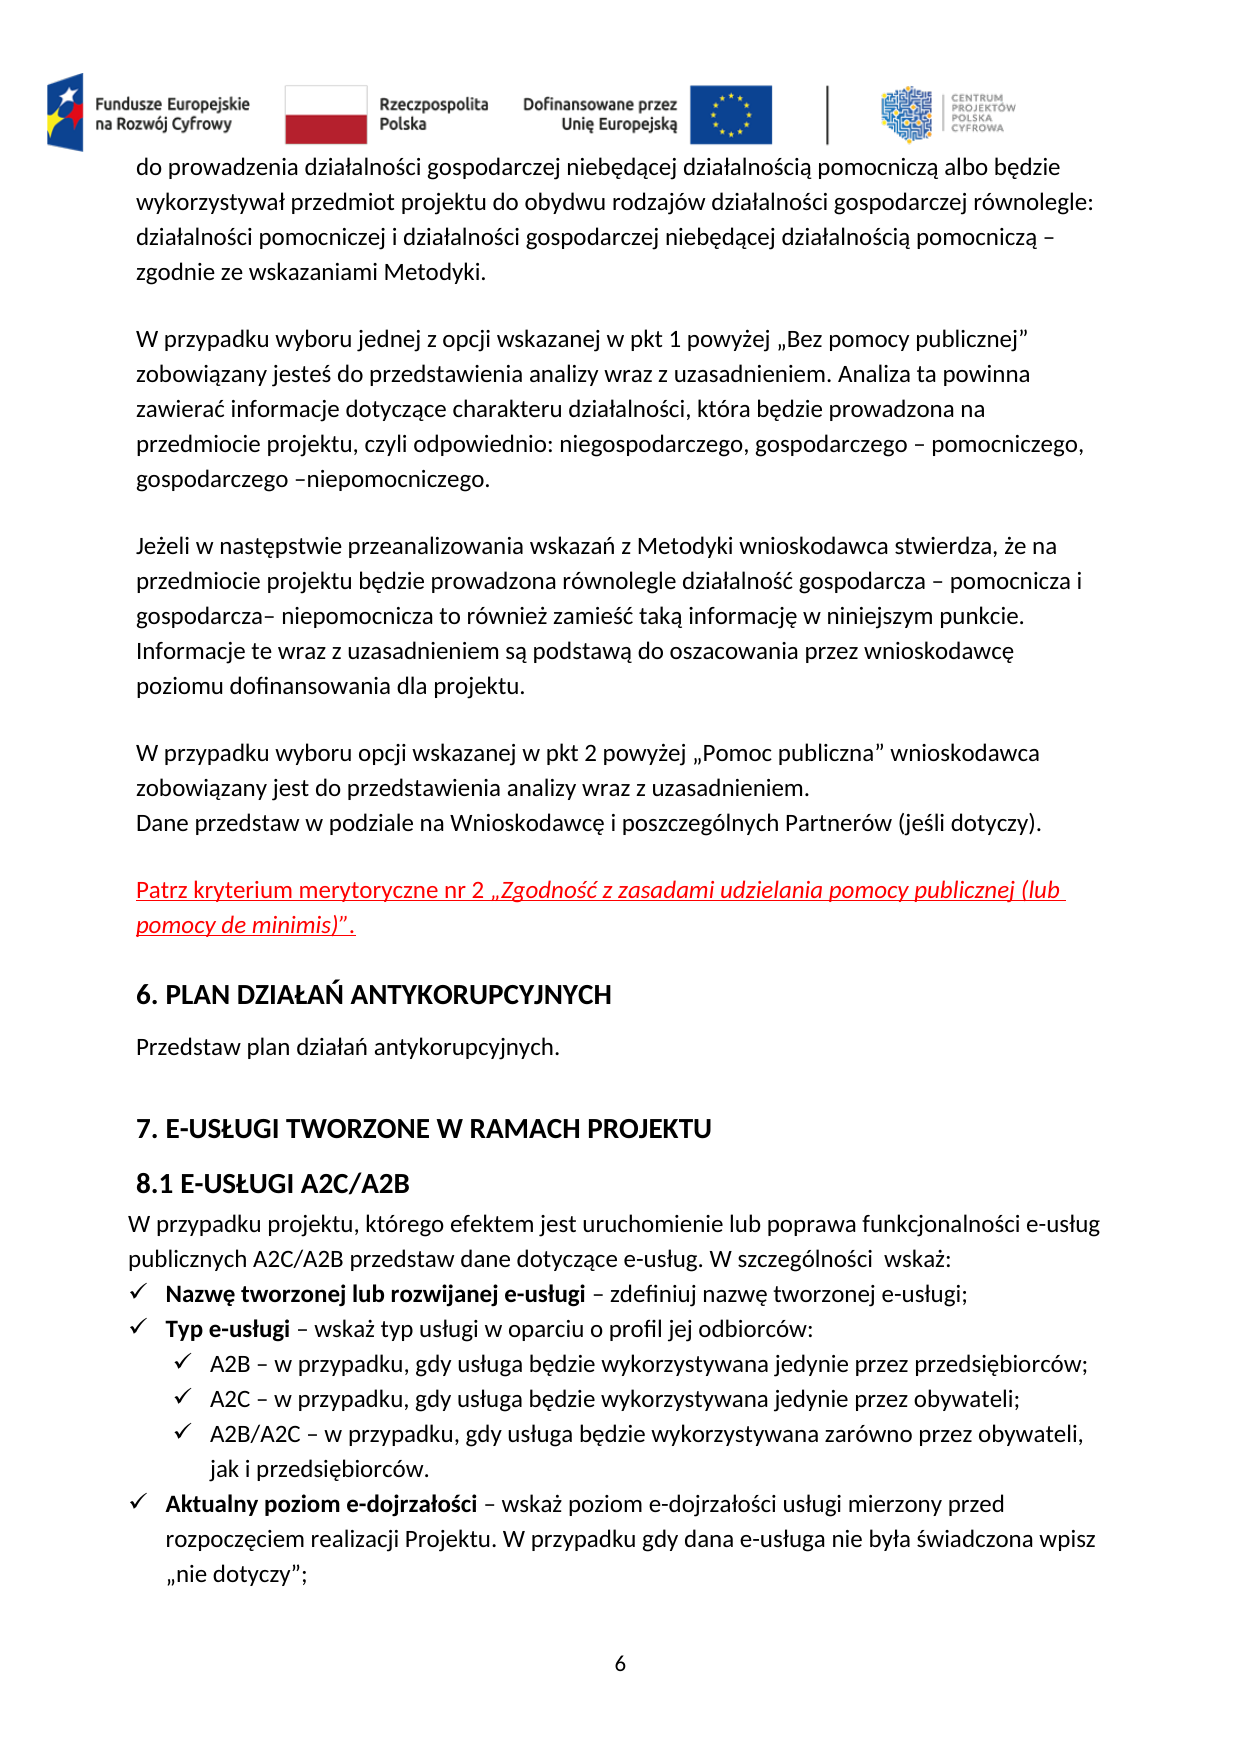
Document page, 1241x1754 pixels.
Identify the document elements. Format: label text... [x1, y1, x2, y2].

text W przypadku projektu, którego efektem jest uruchomienie lub poprawa funkcjonalności e-usług publicznych A2C/A2B przedstaw dane dotyczące e-usług. W szczególności wskaż: [128, 1208, 1104, 1274]
list A2C – w przypadku, gdy usługa będzie wykorzystywana jedynie przez obywateli; [172, 1383, 1104, 1414]
list A2B – w przypadku, gdy usługa będzie wykorzystywana jedynie przez przedsiębiorców; [172, 1348, 1104, 1379]
list Nazwę tworzonej lub rozwijanej e-usługi – zdefiniuj nazwę tworzonej e-usługi; [128, 1278, 1104, 1309]
text Jeżeli w następstwie przeanalizowania wskazań z Metodyki wnioskodawca stwierdza, że na przedmiocie projektu będzie prowadzona równolegle działalność gospodarcza – pomocnicza i gospodarcza– niepomocnicza to również zamieść taką informację w niniejszym punkcie. [136, 530, 1104, 631]
list A2B/A2C – w przypadku, gdy usługa będzie wykorzystywana zarówno przez obywateli, jak i przedsiębiorców. [172, 1418, 1104, 1484]
list Aktualny poziom e-dojrzałości – wskaż poziom e-dojrzałości usługi mierzony przed rozpoczęciem realizacji Projektu. W przypadku gdy dana e-usługa nie była świadczona wpisz „nie dotyczy”; [128, 1488, 1104, 1589]
text W przypadku wyboru jednej z opcji wskazanej w pkt 1 powyżej „Bez pomocy publicznej” zobowiązany jesteś do przedstawienia analizy wraz z uzasadnieniem. Analiza ta powinna zawierać informacje dotyczące charakteru działalności, która będzie prowadzona na przedmiocie projektu, czyli odpowiednio: niegospodarczego, gospodarczego – pomocniczego, gospodarczego –niepomocniczego. [136, 323, 1104, 526]
subtitle E-USŁUGI TWORZONE W RAMACH PROJEKTU [136, 1110, 1104, 1146]
text Informacje te wraz z uzasadnieniem są podstawą do oszacowania przez wnioskodawcę poziomu dofinansowania dla projektu. [136, 635, 1104, 733]
text Patrz kryterium merytoryczne nr 2 „Zgodność z zasadami udzielania pomocy publicznej (lub pomocy de minimis)”. [136, 874, 1104, 972]
subtitle PLAN DZIAŁAŃ ANTYKORUPCYJNYCH [136, 976, 1104, 1011]
list Typ e-usługi – wskaż typ usługi w oparciu o profil jej odbiorców: [128, 1313, 1104, 1344]
text Przedstaw plan działań antykorupcyjnych. [136, 1031, 1104, 1092]
text Dane przedstaw w podziale na Wnioskodawcę i poszczególnych Partnerów (jeśli dotyczy). [136, 807, 1104, 870]
text W przypadku wyboru opcji wskazanej w pkt 2 powyżej „Pomoc publiczna” wnioskodawca zobowiązany jest do przedstawienia analizy wraz z uzasadnieniem. [136, 737, 1104, 802]
picture [47, 73, 1016, 152]
subtitle 8.1 E-USŁUGI A2C/A2B [136, 1166, 1104, 1201]
